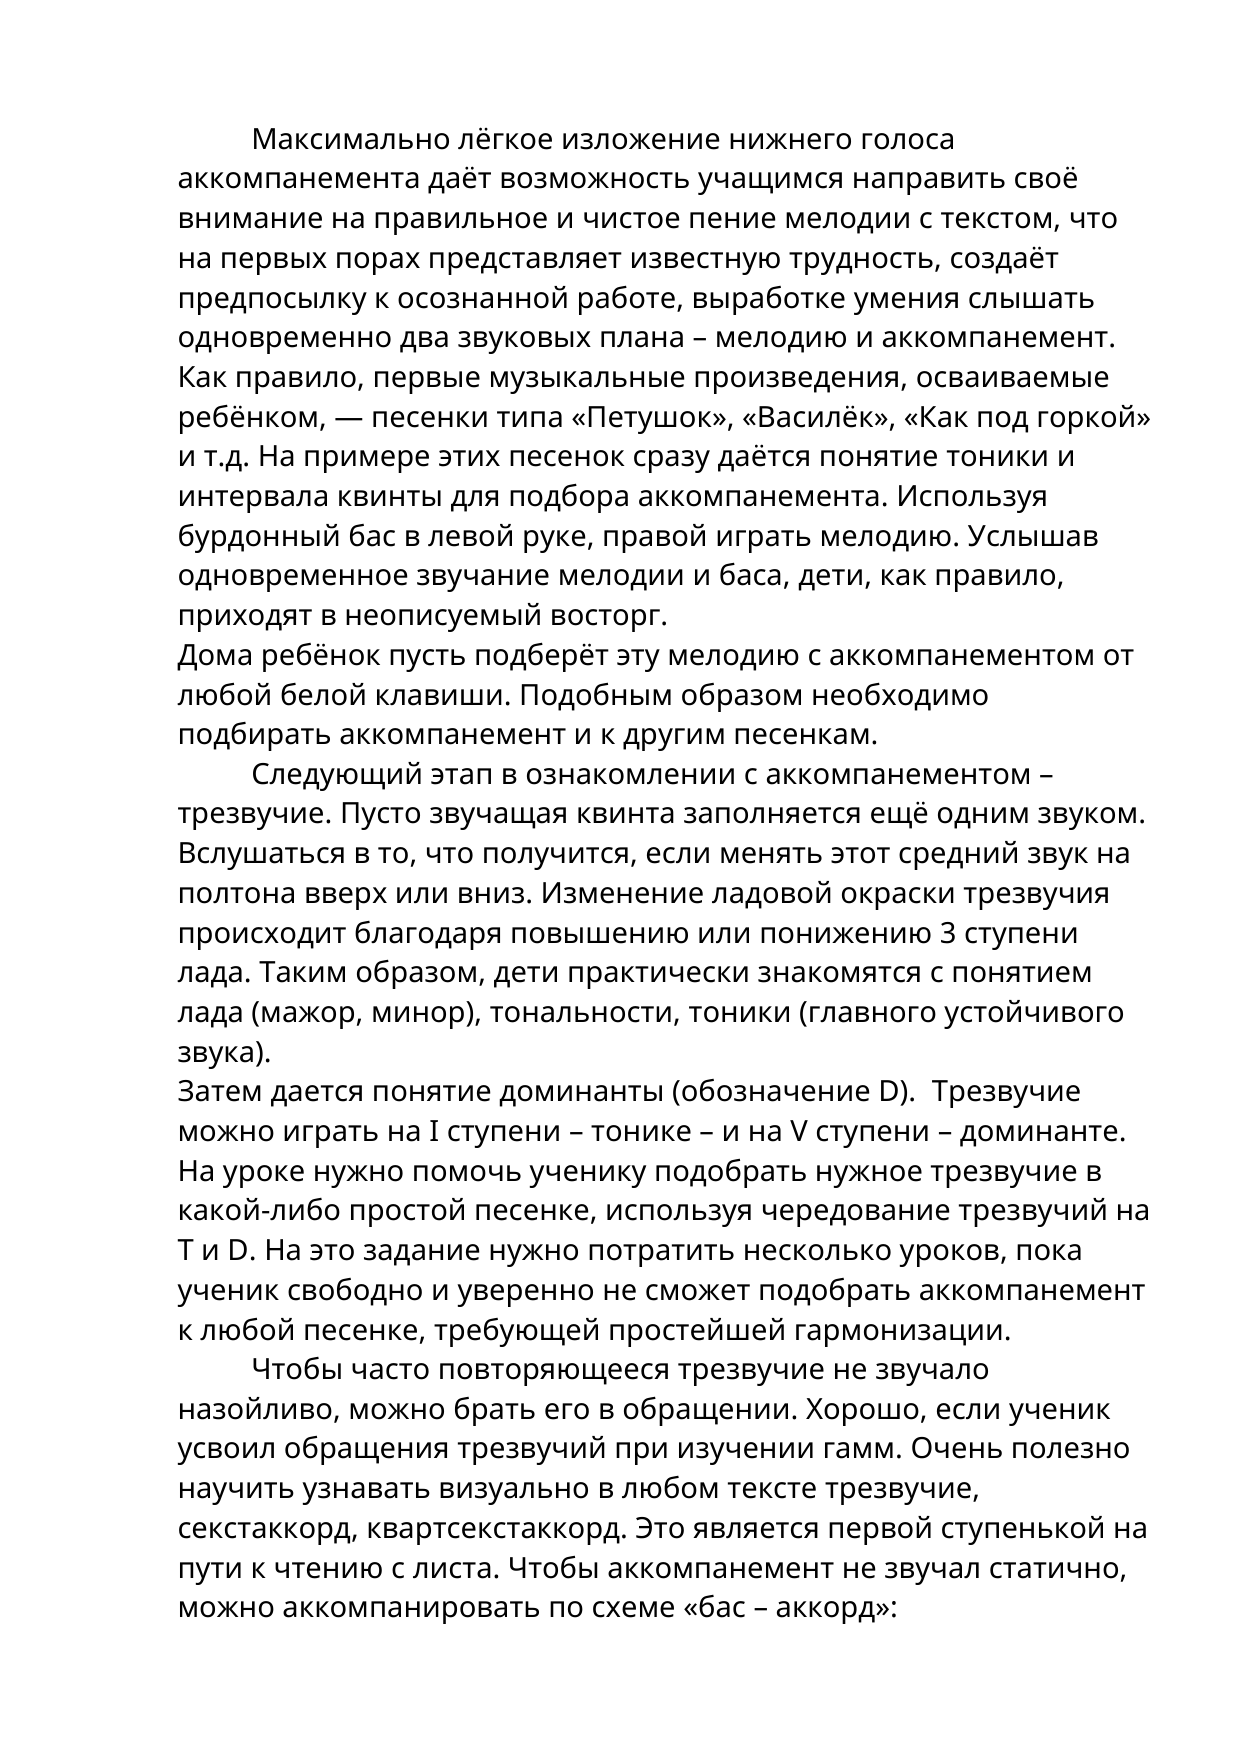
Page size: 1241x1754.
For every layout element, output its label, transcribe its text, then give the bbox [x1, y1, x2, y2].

text Максимально лёгкое изложение нижнего голоса аккомпанемента даёт возможность учащимся направить своё внимание на правильное и чистое пение мелодии с текстом, что на первых порах представляет известную трудность, создаёт предпосылку к осознанной работе, выработке умения слышать одновременно два звуковых плана – мелодию и аккомпанемент. [177, 118, 1152, 356]
text Чтобы часто повторяющееся трезвучие не звучало назойливо, можно брать его в обращении. Хорошо, если ученик усвоил обращения трезвучий при изучении гамм. Очень полезно научить узнавать визуально в любом тексте трезвучие, секстаккорд, квартсекстаккорд. Это является первой ступенькой на пути к чтению с листа. Чтобы аккомпанемент не звучал статично, можно аккомпанировать по схеме «бас – аккорд»: [177, 1348, 1152, 1626]
text Дома ребёнок пусть подберёт эту мелодию с аккомпанементом от любой белой клавиши. Подобным образом необходимо подбирать аккомпанемент и к другим песенкам. [177, 634, 1152, 753]
text Затем дается понятие доминанты (обозначение D). Трезвучие можно играть на I ступени – тонике – и на V ступени – доминанте. На уроке нужно помочь ученику подобрать нужное трезвучие в какой-либо простой песенке, используя чередование трезвучий на Т и D. На это задание нужно потратить несколько уроков, пока ученик свободно и уверенно не сможет подобрать аккомпанемент к любой песенке, требующей простейшей гармонизации. [177, 1071, 1152, 1348]
text Как правило, первые музыкальные произведения, осваиваемые ребёнком, — песенки типа «Петушок», «Василёк», «Как под горкой» и т.д. На примере этих песенок сразу даётся понятие тоники и интервала квинты для подбора аккомпанемента. Используя бурдонный бас в левой руке, правой играть мелодию. Услышав одновременное звучание мелодии и баса, дети, как правило, приходят в неописуемый восторг. [177, 356, 1152, 634]
text Следующий этап в ознакомлении с аккомпанементом – трезвучие. Пусто звучащая квинта заполняется ещё одним звуком. Вслушаться в то, что получится, если менять этот средний звук на полтона вверх или вниз. Изменение ладовой окраски трезвучия происходит благодаря повышению или понижению 3 ступени лада. Таким образом, дети практически знакомятся с понятием лада (мажор, минор), тональности, тоники (главного устойчивого звука). [177, 753, 1152, 1071]
